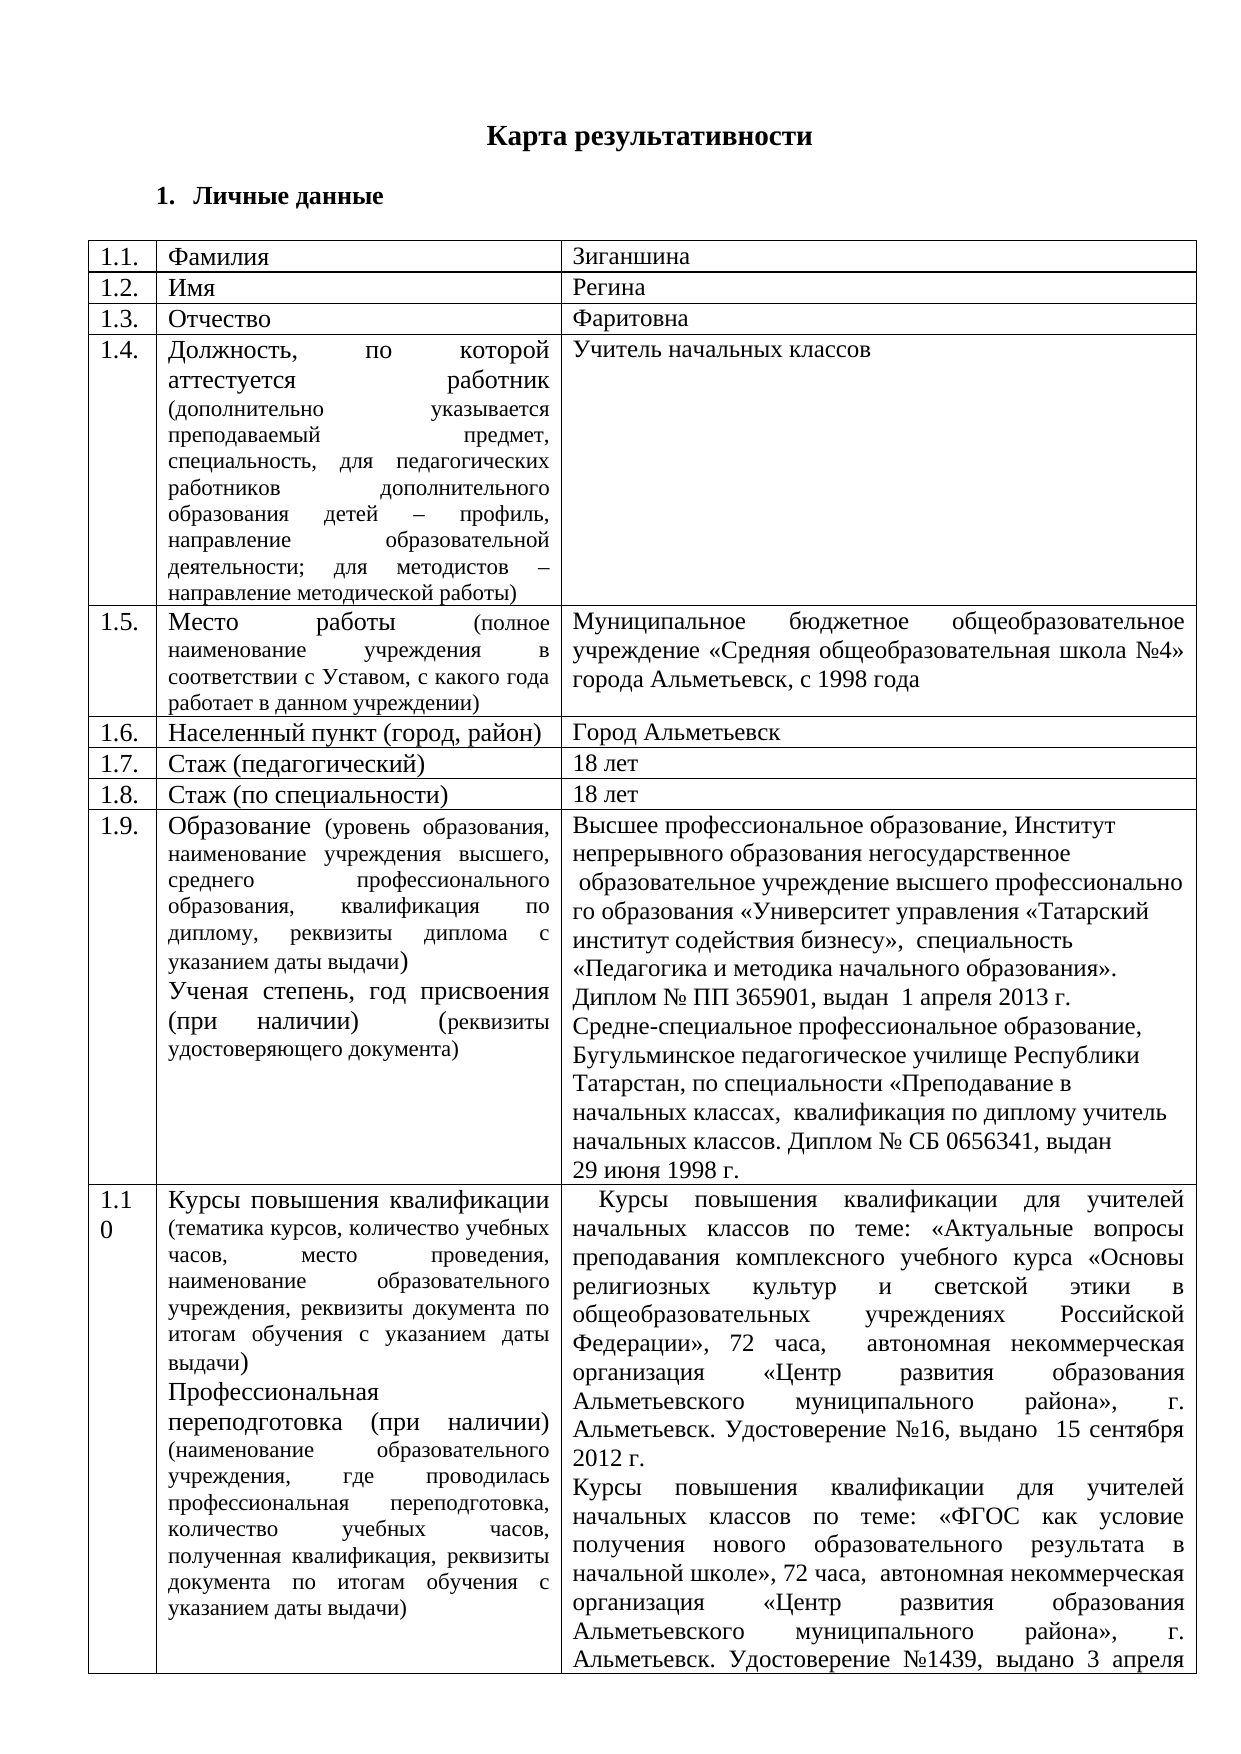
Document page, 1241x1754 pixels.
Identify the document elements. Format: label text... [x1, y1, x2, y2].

text Карта результативности [118, 118, 1181, 152]
table_cell Город Альметьевск [562, 717, 1196, 747]
table_header Зиганшина [562, 241, 1196, 271]
table_header 1.1. [89, 241, 156, 271]
table_cell Должность, по которой аттестуется работник (дополнительно указывается преподаваемый предмет, специальность, для педагогических работников дополнительного образования детей – профиль, направление образовательной деятельности; для методистов – направление методической работы) [157, 335, 561, 605]
table_cell Населенный пункт (город, район) [157, 717, 561, 747]
table_cell 18 лет [562, 748, 1196, 778]
table_cell 1.2. [89, 273, 156, 302]
table_cell Стаж (по специальности) [157, 779, 561, 809]
table_cell Отчество [157, 304, 561, 333]
table_cell 1.9. [89, 810, 156, 1183]
table_cell Учитель начальных классов [562, 335, 1196, 605]
table_cell 1.7. [89, 748, 156, 778]
table_cell Место работы (полное наименование учреждения в соответствии с Уставом, с какого года работает в данном учреждении) [157, 606, 561, 716]
table_cell 1.5. [89, 606, 156, 716]
table_cell Фаритовна [562, 304, 1196, 333]
table_cell 18 лет [562, 779, 1196, 809]
table_cell 1.10 [89, 1185, 156, 1673]
table_cell Высшее профессиональное образование, Институт непрерывного образования негосударственное образовательное учреждение высшего профессионального образования «Университет управления «Татарский институт содействия бизнесу», специальность «Педагогика и методика начального образования». Диплом № ПП 365901, выдан 1 апреля 2013 г. Средне-специальное профессиональное образование, Бугульминское педагогическое училище Республики Татарстан, по специальности «Преподавание в начальных классах, квалификация по диплому учитель начальных классов. Диплом № СБ 0656341, выдан 29 июня 1998 г. [562, 810, 1196, 1183]
table_cell Образование (уровень образования, наименование учреждения высшего, среднего профессионального образования, квалификация по диплому, реквизиты диплома с указанием даты выдачи) Ученая степень, год присвоения (при наличии) (реквизиты удостоверяющего документа) [157, 810, 561, 1183]
table_cell 1.6. [89, 717, 156, 747]
table_cell Стаж (педагогический) [157, 748, 561, 778]
table_header Фамилия [157, 241, 561, 271]
list Личные данные [156, 180, 1181, 210]
table_cell Имя [157, 273, 561, 302]
table_cell 1.4. [89, 335, 156, 605]
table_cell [157, 1185, 561, 1673]
table_cell 1.8. [89, 779, 156, 809]
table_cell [562, 1185, 1196, 1673]
table_cell 1.3. [89, 304, 156, 333]
table_cell Муниципальное бюджетное общеобразовательное учреждение «Средняя общеобразовательная школа №4» города Альметьевск, с 1998 года [562, 606, 1196, 716]
table_cell Регина [562, 273, 1196, 302]
